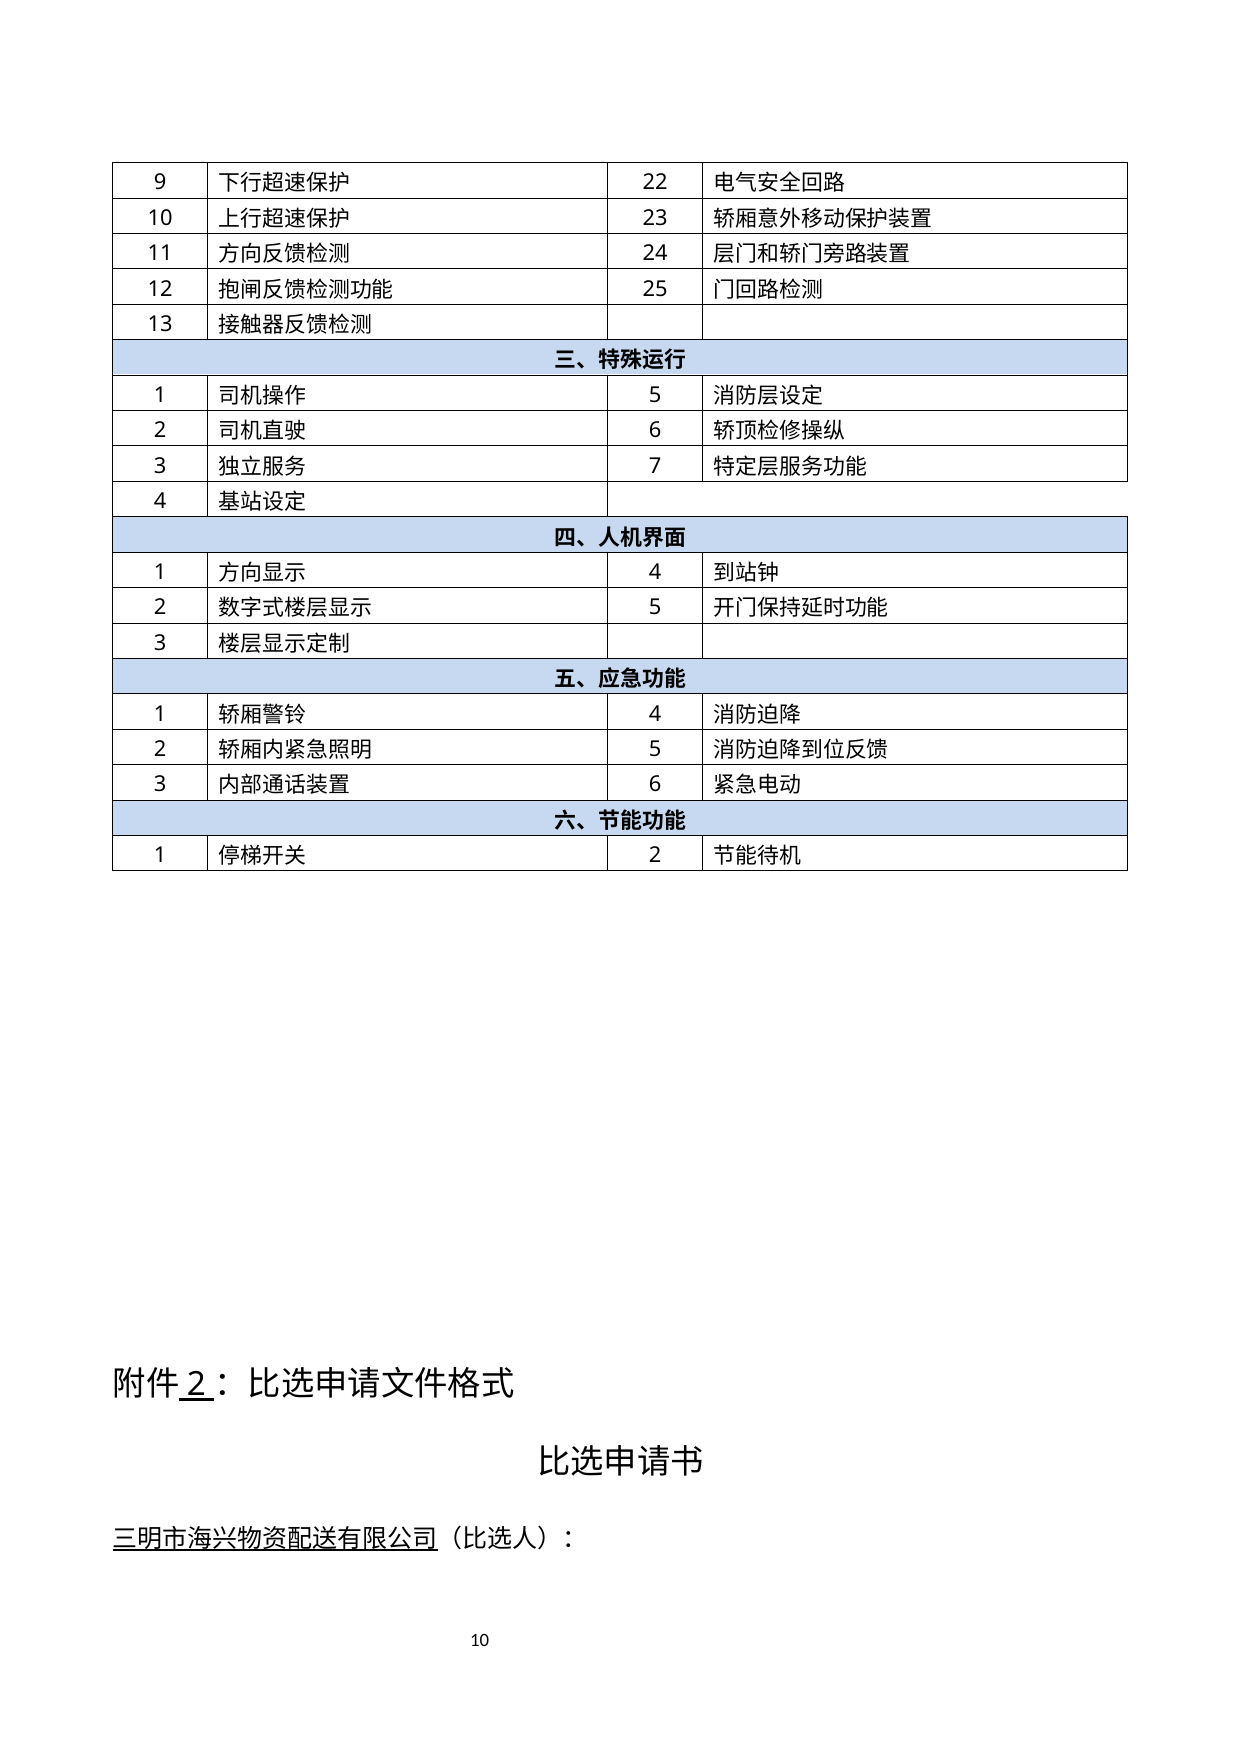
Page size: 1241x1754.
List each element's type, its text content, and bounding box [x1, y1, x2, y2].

table_cell 司机直驶 [208, 411, 607, 445]
table_cell 2 [608, 836, 702, 870]
table_cell [703, 305, 1127, 339]
table_cell 22 [608, 163, 702, 197]
table_cell 独立服务 [208, 446, 607, 481]
table_cell 10 [113, 199, 207, 233]
table_cell 数字式楼层显示 [208, 588, 607, 622]
table_cell 五、应急功能 [113, 659, 1127, 693]
table_cell 3 [113, 624, 207, 658]
table_cell 2 [113, 588, 207, 622]
table_cell 下行超速保护 [208, 163, 607, 197]
table_cell 开门保持延时功能 [703, 588, 1127, 622]
table_cell 内部通话装置 [208, 765, 607, 799]
table_cell 3 [113, 765, 207, 799]
table_cell 12 [113, 269, 207, 304]
table_cell 3 [113, 446, 207, 481]
table_cell 轿厢内紧急照明 [208, 730, 607, 764]
table_cell 楼层显示定制 [208, 624, 607, 658]
table_cell 9 [113, 163, 207, 197]
table_cell 2 [113, 730, 207, 764]
table_cell 25 [608, 269, 702, 304]
table_cell 轿顶检修操纵 [703, 411, 1127, 445]
table_cell 1 [113, 694, 207, 729]
table_cell [703, 624, 1127, 658]
table_cell 1 [113, 836, 207, 870]
table_cell 4 [608, 694, 702, 729]
table_cell 13 [113, 305, 207, 339]
table_cell 基站设定 [208, 482, 607, 516]
table_cell 4 [608, 553, 702, 587]
table_cell 23 [608, 199, 702, 233]
table_cell 24 [608, 234, 702, 268]
table_cell [608, 305, 702, 339]
table_cell 接触器反馈检测 [208, 305, 607, 339]
table_cell 1 [113, 553, 207, 587]
table_cell 5 [608, 376, 702, 410]
table_cell 层门和轿门旁路装置 [703, 234, 1127, 268]
table_cell 节能待机 [703, 836, 1127, 870]
table_cell 5 [608, 588, 702, 622]
table_cell 特定层服务功能 [703, 446, 1127, 481]
table_cell 轿厢警铃 [208, 694, 607, 729]
table_cell 6 [608, 411, 702, 445]
text 比选申请书 [112, 1426, 1128, 1491]
table_cell 门回路检测 [703, 269, 1127, 304]
table_cell 消防迫降 [703, 694, 1127, 729]
table_cell 三、特殊运行 [113, 340, 1127, 374]
table_cell 四、人机界面 [113, 517, 1127, 552]
table_cell 司机操作 [208, 376, 607, 410]
table_cell 上行超速保护 [208, 199, 607, 233]
table_cell 方向反馈检测 [208, 234, 607, 268]
table_cell 11 [113, 234, 207, 268]
table_cell 2 [113, 411, 207, 445]
table_cell 电气安全回路 [703, 163, 1127, 197]
table_cell 轿厢意外移动保护装置 [703, 199, 1127, 233]
table_cell 紧急电动 [703, 765, 1127, 799]
table_cell 六、节能功能 [113, 801, 1127, 835]
table_cell 消防层设定 [703, 376, 1127, 410]
text 附件 2 ：比选申请文件格式 [112, 1349, 1128, 1414]
table_cell 消防迫降到位反馈 [703, 730, 1127, 764]
table_cell [608, 624, 702, 658]
table_cell 停梯开关 [208, 836, 607, 870]
table_cell 到站钟 [703, 553, 1127, 587]
table_cell 4 [113, 482, 207, 516]
table_cell 6 [608, 765, 702, 799]
table_cell 5 [608, 730, 702, 764]
table_cell 1 [113, 376, 207, 410]
table_cell 抱闸反馈检测功能 [208, 269, 607, 304]
text 三明市海兴物资配送有限公司（比选人）： [112, 1504, 1128, 1569]
table_cell 7 [608, 446, 702, 481]
table_cell 方向显示 [208, 553, 607, 587]
